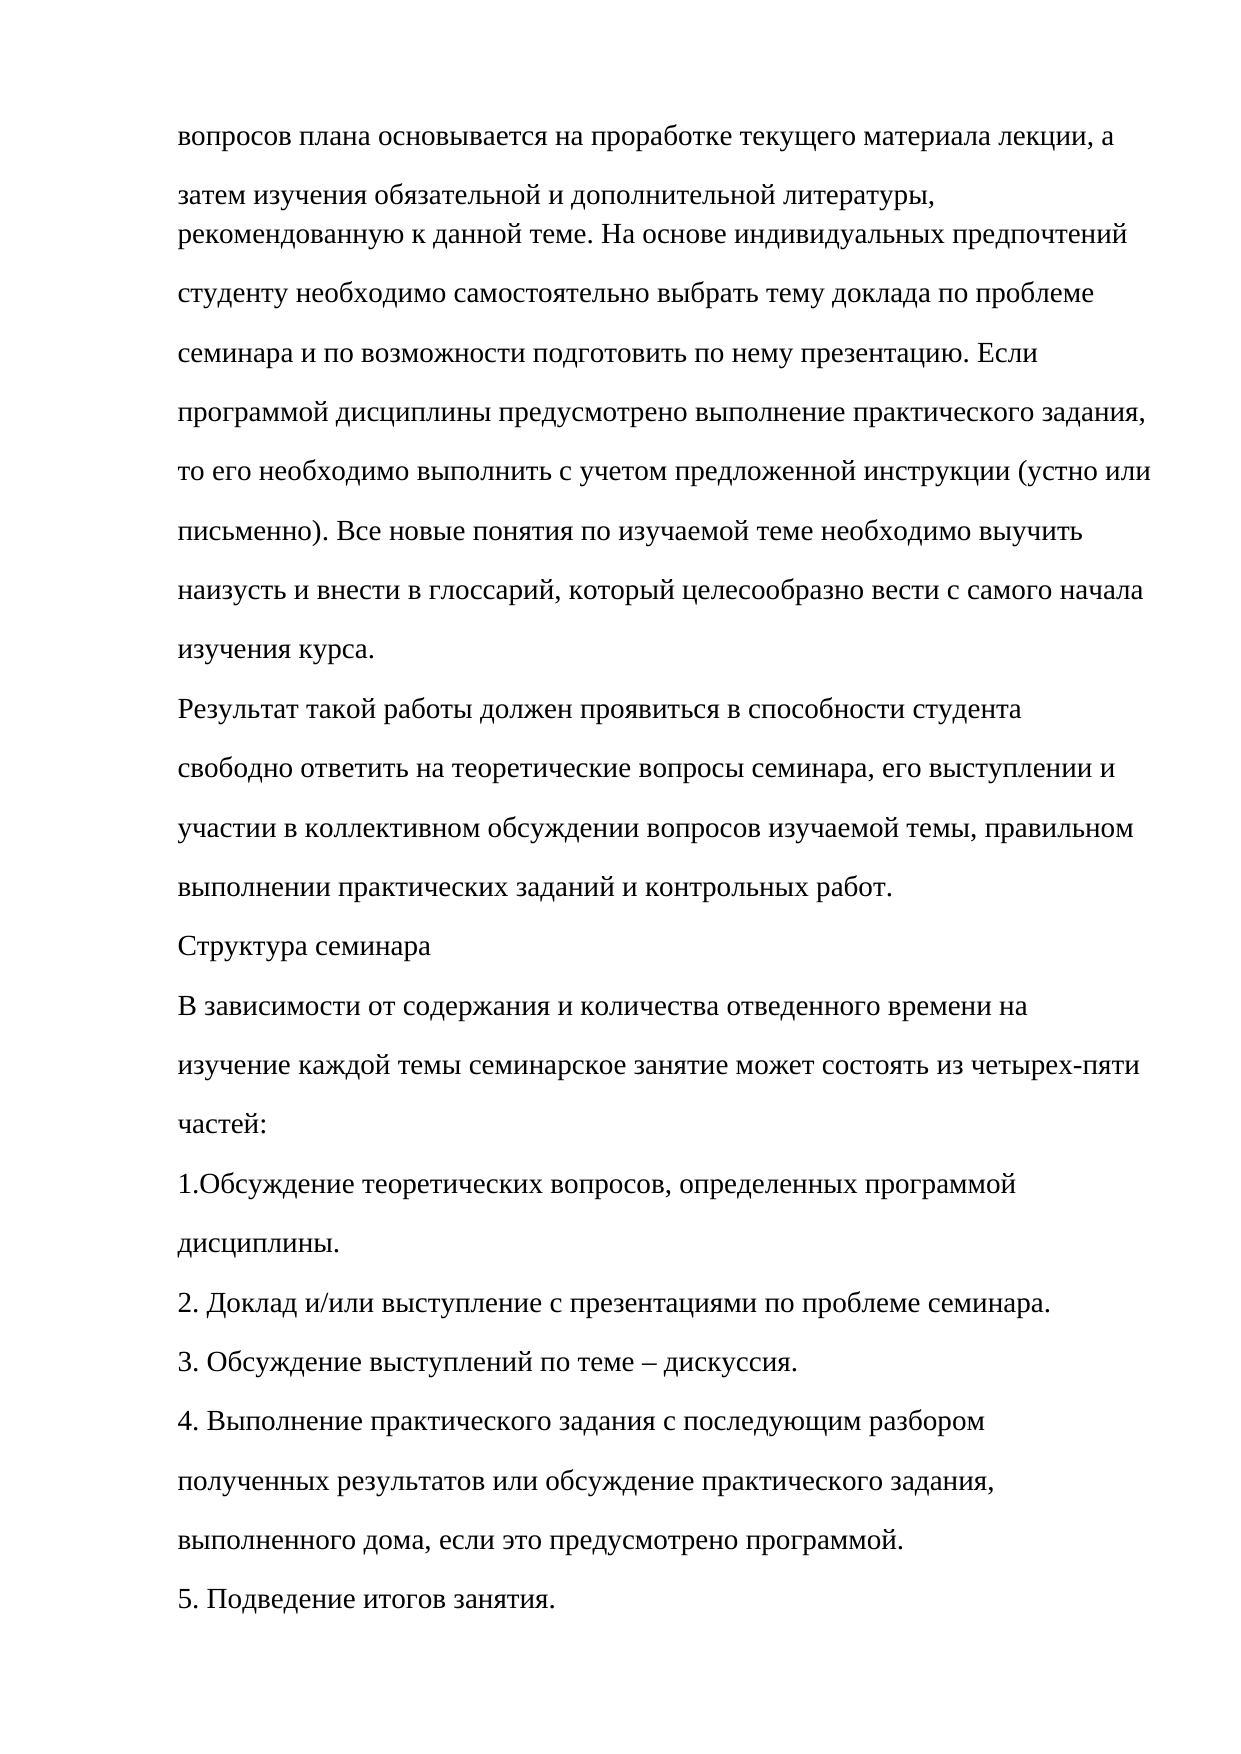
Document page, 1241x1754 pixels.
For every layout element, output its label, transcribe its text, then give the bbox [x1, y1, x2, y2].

text свободно ответить на теоретические вопросы семинара, его выступлении и [177, 750, 1152, 784]
text вопросов плана основывается на проработке текущего материала лекции, а [177, 118, 1152, 152]
text 3. Обсуждение выступлений по теме – дискуссия. [177, 1344, 1152, 1378]
text затем изучения обязательной и дополнительной литературы, рекомендованную к данной теме. На основе индивидуальных предпочтений [177, 177, 1152, 249]
text изучения курса. [177, 632, 1152, 665]
text наизусть и внести в глоссарий, который целесообразно вести с самого начала [177, 572, 1152, 606]
text участии в коллективном обсуждении вопросов изучаемой темы, правильном [177, 810, 1152, 843]
text 4. Выполнение практического задания с последующим разбором [177, 1403, 1152, 1437]
text 2. Доклад и/или выступление с презентациями по проблеме семинара. [177, 1285, 1152, 1318]
text полученных результатов или обсуждение практического задания, [177, 1463, 1152, 1496]
text выполненного дома, если это предусмотрено программой. [177, 1522, 1152, 1556]
text частей: [177, 1107, 1152, 1140]
text то его необходимо выполнить с учетом предложенной инструкции (устно или [177, 453, 1152, 487]
text программой дисциплины предусмотрено выполнение практического задания, [177, 394, 1152, 428]
text Структура семинара [177, 928, 1152, 962]
text студенту необходимо самостоятельно выбрать тему доклада по проблеме [177, 275, 1152, 309]
text письменно). Все новые понятия по изучаемой теме необходимо выучить [177, 513, 1152, 546]
text В зависимости от содержания и количества отведенного времени на [177, 988, 1152, 1021]
text изучение каждой темы семинарское занятие может состоять из четырех-пяти [177, 1047, 1152, 1081]
text выполнении практических заданий и контрольных работ. [177, 869, 1152, 903]
text Результат такой работы должен проявиться в способности студента [177, 691, 1152, 724]
text 1.Обсуждение теоретических вопросов, определенных программой [177, 1166, 1152, 1199]
text семинара и по возможности подготовить по нему презентацию. Если [177, 335, 1152, 368]
text дисциплины. [177, 1225, 1152, 1259]
text 5. Подведение итогов занятия. [177, 1582, 1152, 1615]
